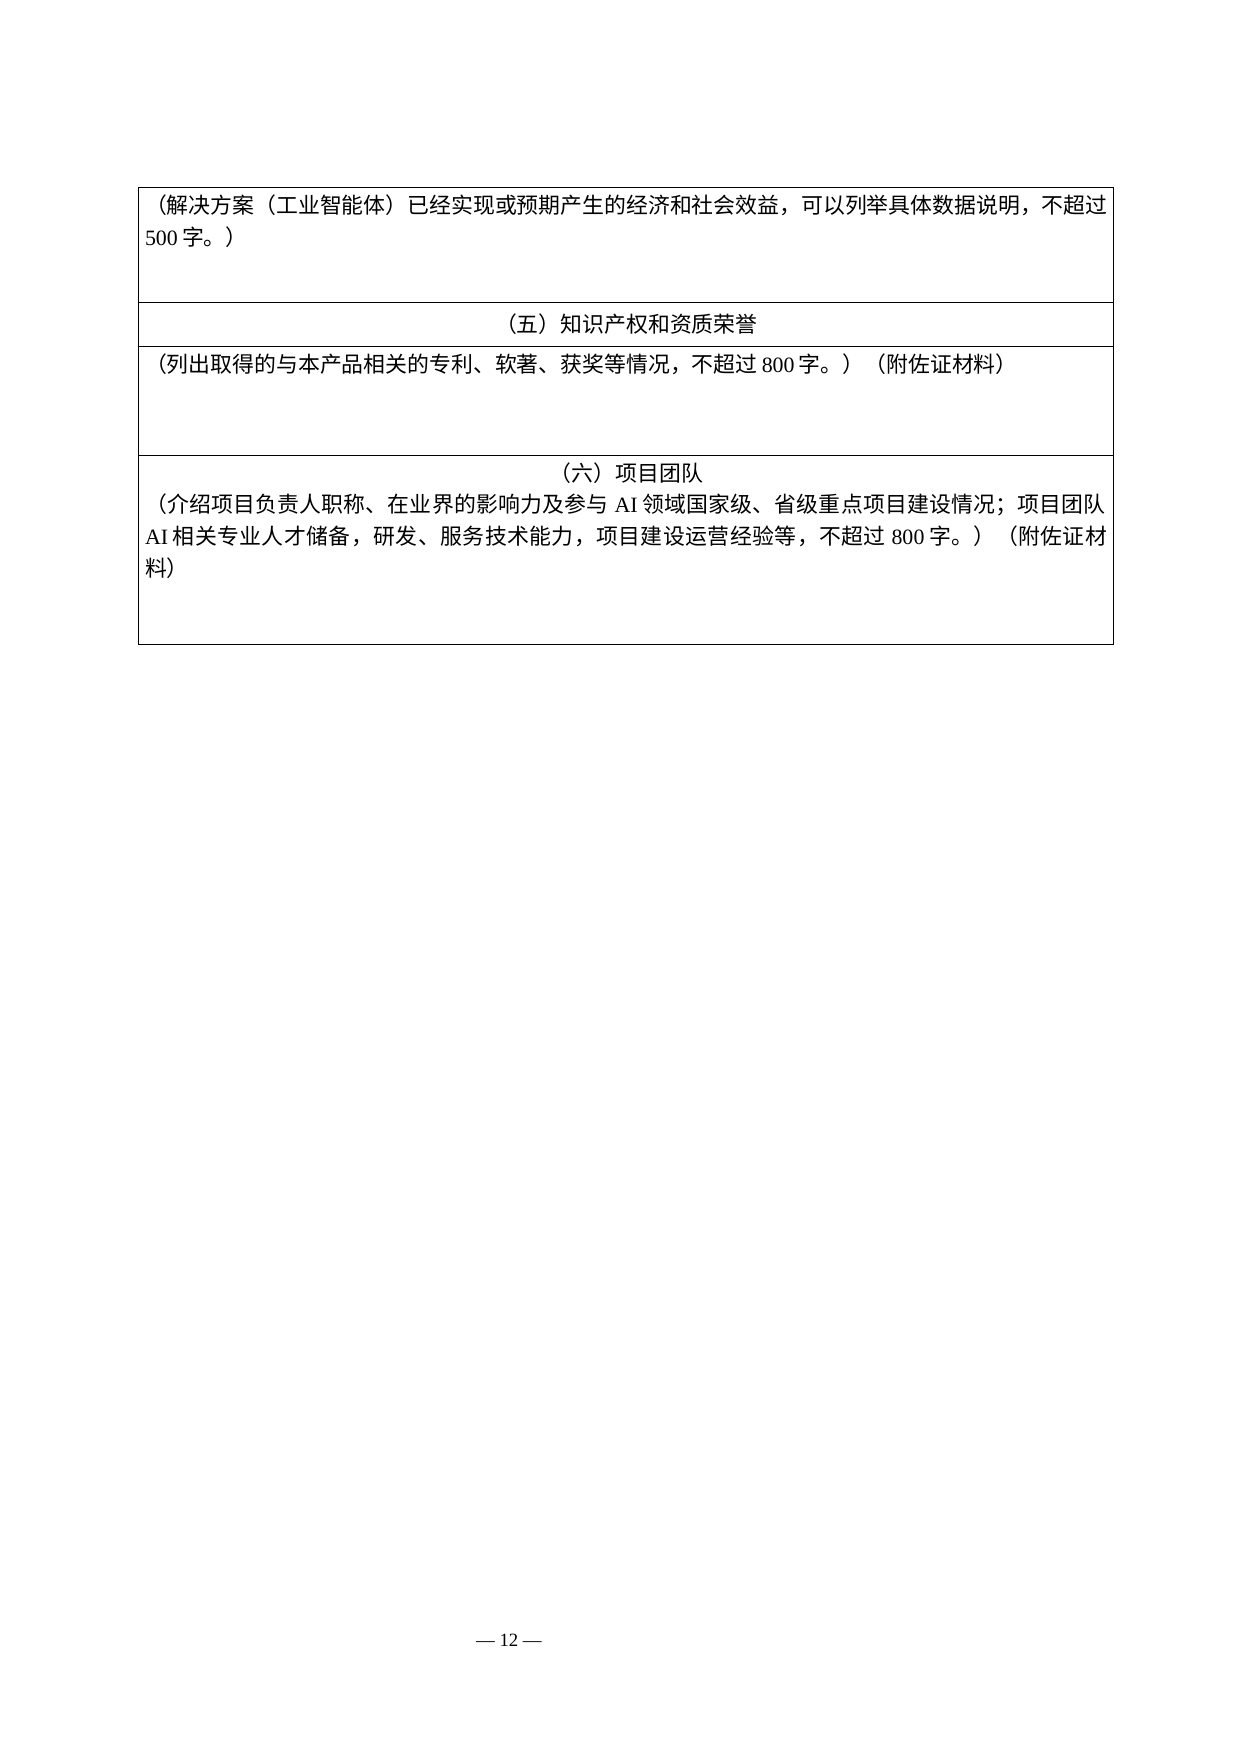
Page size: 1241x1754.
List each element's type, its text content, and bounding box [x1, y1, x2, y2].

table_cell （五）知识产权和资质荣誉 [139, 303, 1113, 346]
table_cell （六）项目团队 （介绍项目负责人职称、在业界的影响力及参与AI领域国家级、省级重点项目建设情况；项目团队AI相关专业人才储备，研发、服务技术能力，项目建设运营经验等，不超过800字。）（附佐证材料） [139, 456, 1113, 643]
table_cell （解决方案（工业智能体）已经实现或预期产生的经济和社会效益，可以列举具体数据说明，不超过500字。） [139, 188, 1113, 302]
table_cell （列出取得的与本产品相关的专利、软著、获奖等情况，不超过800字。）（附佐证材料） [139, 347, 1113, 454]
